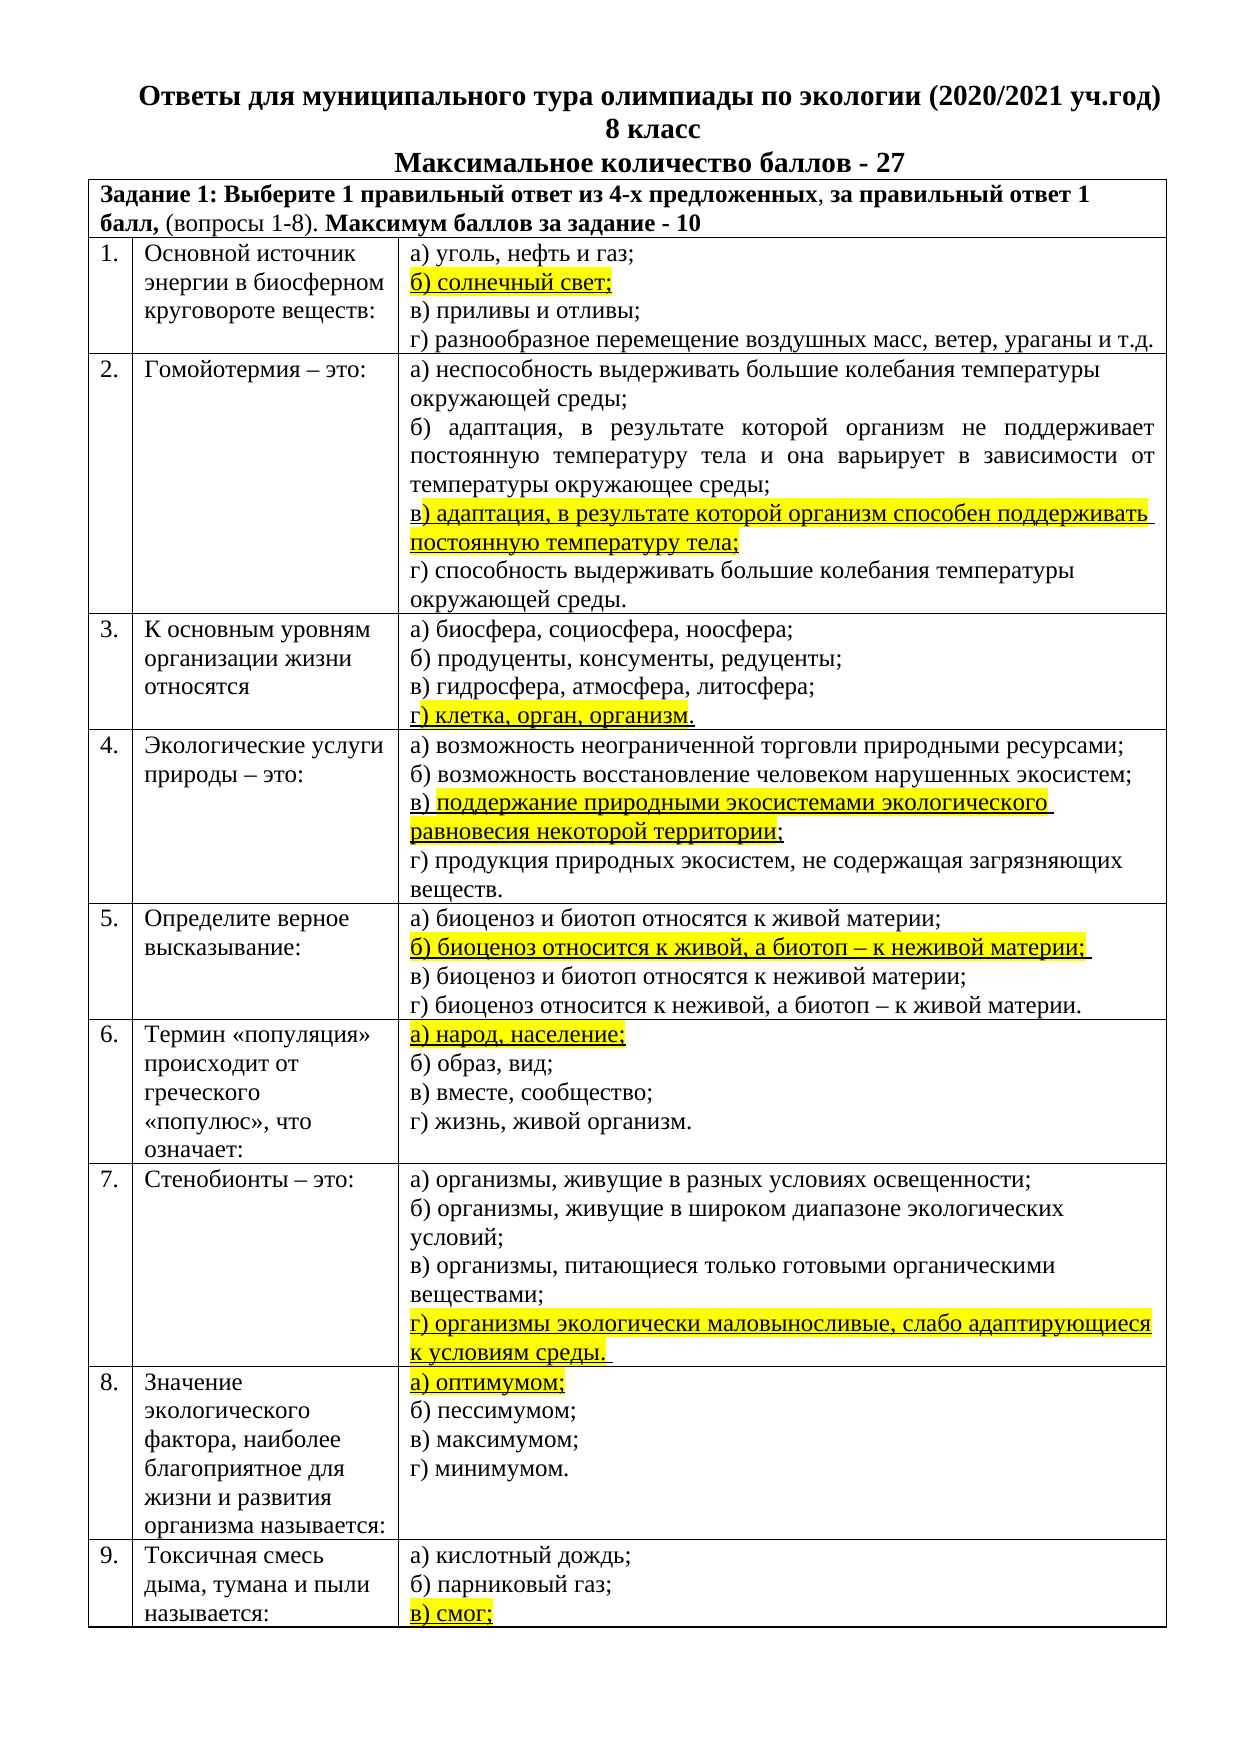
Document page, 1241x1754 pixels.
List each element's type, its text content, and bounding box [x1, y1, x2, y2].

table_cell 7. [89, 1164, 132, 1366]
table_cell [133, 1540, 398, 1626]
table_cell Термин «популяция» происходит от греческого «популюс», что означает: [133, 1020, 398, 1163]
table_cell 2. [89, 354, 132, 613]
table_cell 8. [89, 1367, 132, 1539]
table_cell Значение экологического фактора, наиболее благоприятное для жизни и развития организма называется: [133, 1367, 398, 1539]
table_cell Экологические услуги природы – это: [133, 730, 398, 902]
table_cell а) оптимумом; б) пессимумом; в) максимумом; г) минимумом. [399, 1367, 1166, 1539]
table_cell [399, 1540, 1166, 1626]
table_cell 5. [89, 904, 132, 1018]
table_cell а) уголь, нефть и газ; б) солнечный свет; в) приливы и отливы; г) разнообразное перемещение воздушных масс, ветер, ураганы и т.д. [399, 238, 1166, 353]
table_cell а) биосфера, социосфера, ноосфера; б) продуценты, консументы, редуценты; в) гидросфера, атмосфера, литосфера; г) клетка, орган, организм. [399, 614, 1166, 729]
text Ответы для муниципального тура олимпиады по экологии (2020/2021 уч.год) [118, 78, 1181, 111]
table_cell а) организмы, живущие в разных условиях освещенности; б) организмы, живущие в широком диапазоне экологических условий; в) организмы, питающиеся только готовыми органическими веществами; г) организмы экологически маловыносливые, слабо адаптирующиеся к условиям среды. [399, 1164, 1166, 1366]
table_cell а) биоценоз и биотоп относятся к живой материи; б) биоценоз относится к живой, а биотоп – к неживой материи; в) биоценоз и биотоп относятся к неживой материи; г) биоценоз относится к неживой, а биотоп – к живой материи. [399, 904, 1166, 1018]
table_cell а) народ, население; б) образ, вид; в) вместе, сообщество; г) жизнь, живой организм. [399, 1020, 1166, 1163]
table_cell а) неспособность выдерживать большие колебания температуры окружающей среды; б) адаптация, в результате которой организм не поддерживает постоянную температуру тела и она варьирует в зависимости от температуры окружающее среды; в) адаптация, в результате которой организм способен поддерживать постоянную температуру тела; г) способность выдерживать большие колебания температуры окружающей среды. [399, 354, 1166, 613]
table_header Задание 1: Выберите 1 правильный ответ из 4-х предложенных, за правильный ответ 1 балл, (вопросы 1-8). Максимум баллов за задание - 10 [89, 180, 1166, 237]
table_cell К основным уровням организации жизни относятся [133, 614, 398, 729]
table_cell 6. [89, 1020, 132, 1163]
text 8 класс [118, 111, 1181, 145]
table_cell 3. [89, 614, 132, 729]
table_cell Определите верное высказывание: [133, 904, 398, 1018]
table_cell а) возможность неограниченной торговли природными ресурсами; б) возможность восстановление человеком нарушенных экосистем; в) поддержание природными экосистемами экологического равновесия некоторой территории; г) продукция природных экосистем, не содержащая загрязняющих веществ. [399, 730, 1166, 902]
table_cell 9. [89, 1540, 132, 1626]
table_cell Стенобионты – это: [133, 1164, 398, 1366]
text Максимальное количество баллов - 27 [118, 145, 1181, 178]
table_cell 4. [89, 730, 132, 902]
table_cell 1. [89, 238, 132, 353]
table_cell Основной источник энергии в биосферном круговороте веществ: [133, 238, 398, 353]
table_cell Гомойотермия – это: [133, 354, 398, 613]
